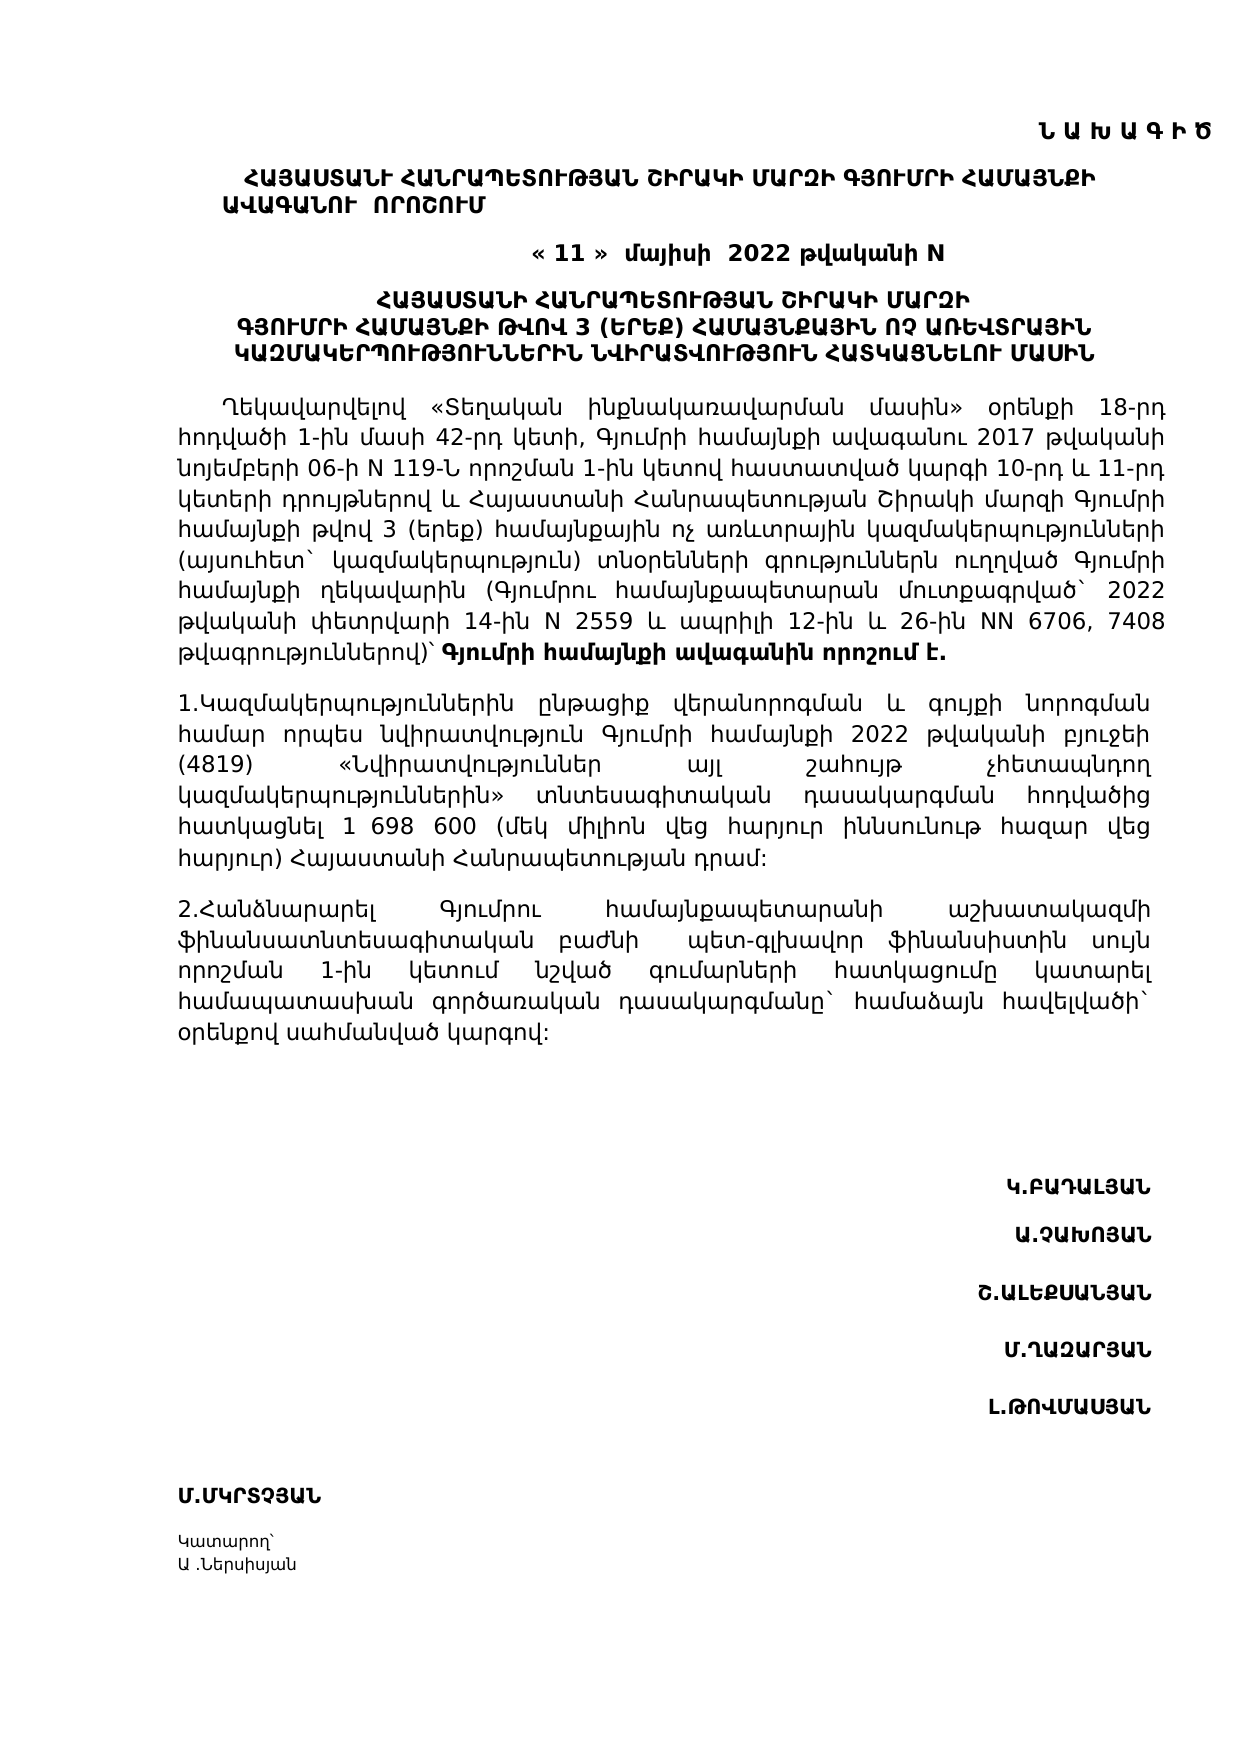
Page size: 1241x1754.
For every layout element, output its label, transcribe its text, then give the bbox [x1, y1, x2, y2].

text Մ.ՄԿՐՏՉՅԱՆ [177, 1452, 1152, 1508]
text Մ.ՂԱԶԱՐՅԱՆ [177, 1338, 1152, 1362]
text Կ.ԲԱԴԱԼՅԱՆ [177, 1175, 1152, 1199]
text Լ.ԹՈՎՄԱՍՅԱՆ [177, 1395, 1152, 1419]
text 2.Հանձնարարել Գյումրու համայնքապետարանի աշխատակազմի ֆինանսատնտեսագիտական բաժնի պետ-գլխավոր ֆինանսիստին սույն որոշման 1-ին կետում նշված գումարների հատկացումը կատարել համապատասխան գործառական դասակարգմանը` համաձայն հավելվածի` օրենքով սահմանված կարգով: [177, 896, 1152, 1046]
text « 11 » մայիսի 2022 թվականի N [222, 240, 1240, 266]
text Ղեկավարվելով «Տեղական ինքնակառավարման մասին» օրենքի 18-րդ հոդվածի 1-ին մասի 42-րդ կետի, Գյումրի համայնքի ավագանու 2017 թվականի նոյեմբերի 06-ի N 119-Ն որոշման 1-ին կետով հաստատված կարգի 10-րդ և 11-րդ կետերի դրույթներով և Հայաստանի Հանրապետության Շիրակի մարզի Գյումրի համայնքի թվով 3 (երեք) համայնքային ոչ առևտրային կազմակերպությունների (այսուհետ` կազմակերպություն) տնօրենների գրություններն ուղղված Գյումրի համայնքի ղեկավարին (Գյումրու համայնքապետարան մուտքագրված` 2022 թվականի փետրվարի 14-ին N 2559 և ապրիլի 12-ին և 26-ին NN 6706, 7408 թվագրություններով)՝ Գյումրի համայնքի ավագանին որոշում է. [177, 394, 1166, 666]
text Ն Ա Խ Ա Գ Ի Ծ [177, 118, 1240, 145]
text ԳՅՈՒՄՐԻ ՀԱՄԱՅՆՔԻ ԹՎՈՎ 3 (ԵՐԵՔ) ՀԱՄԱՅՆՔԱՅԻՆ ՈՉ ԱՌԵՎՏՐԱՅԻՆ ԿԱԶՄԱԿԵՐՊՈՒԹՅՈՒՆՆԵՐԻՆ ՆՎԻՐԱՏՎՈՒԹՅՈՒՆ ՀԱՏԿԱՑՆԵԼՈՒ ՄԱՍԻՆ [177, 314, 1152, 367]
text Կատարող՝ Ա .Ներսիսյան [177, 1532, 1152, 1574]
text Ա.ՉԱԽՈՅԱՆ [177, 1223, 1152, 1248]
text Շ.ԱԼԵՔՍԱՆՅԱՆ [177, 1281, 1152, 1305]
text ՀԱՅԱՍՏԱՆԻ ՀԱՆՐԱՊԵՏՈՒԹՅԱՆ ՇԻՐԱԿԻ ՄԱՐԶԻ [177, 287, 1152, 314]
text 1.Կազմակերպություններին ընթացիք վերանորոգման և գույքի նորոգման համար որպես նվիրատվություն Գյումրի համայնքի 2022 թվականի բյուջեի (4819) «Նվիրատվություններ այլ շահույթ չհետապնդող կազմակերպություններին» տնտեսագիտական դասակարգման հոդվածից հատկացնել 1 698 600 (մեկ միլիոն վեց հարյուր իննսունութ հազար վեց հարյուր) Հայաստանի Հանրապետության դրամ: [177, 690, 1152, 872]
text ՀԱՅԱՍՏԱՆՒ ՀԱՆՐԱՊԵՏՈՒԹՅԱՆ ՇԻՐԱԿԻ ՄԱՐԶԻ ԳՅՈՒՄՐԻ ՀԱՄԱՅՆՔԻ ԱՎԱԳԱՆՈՒ ՈՐՈՇՈՒՄ [222, 166, 1240, 219]
